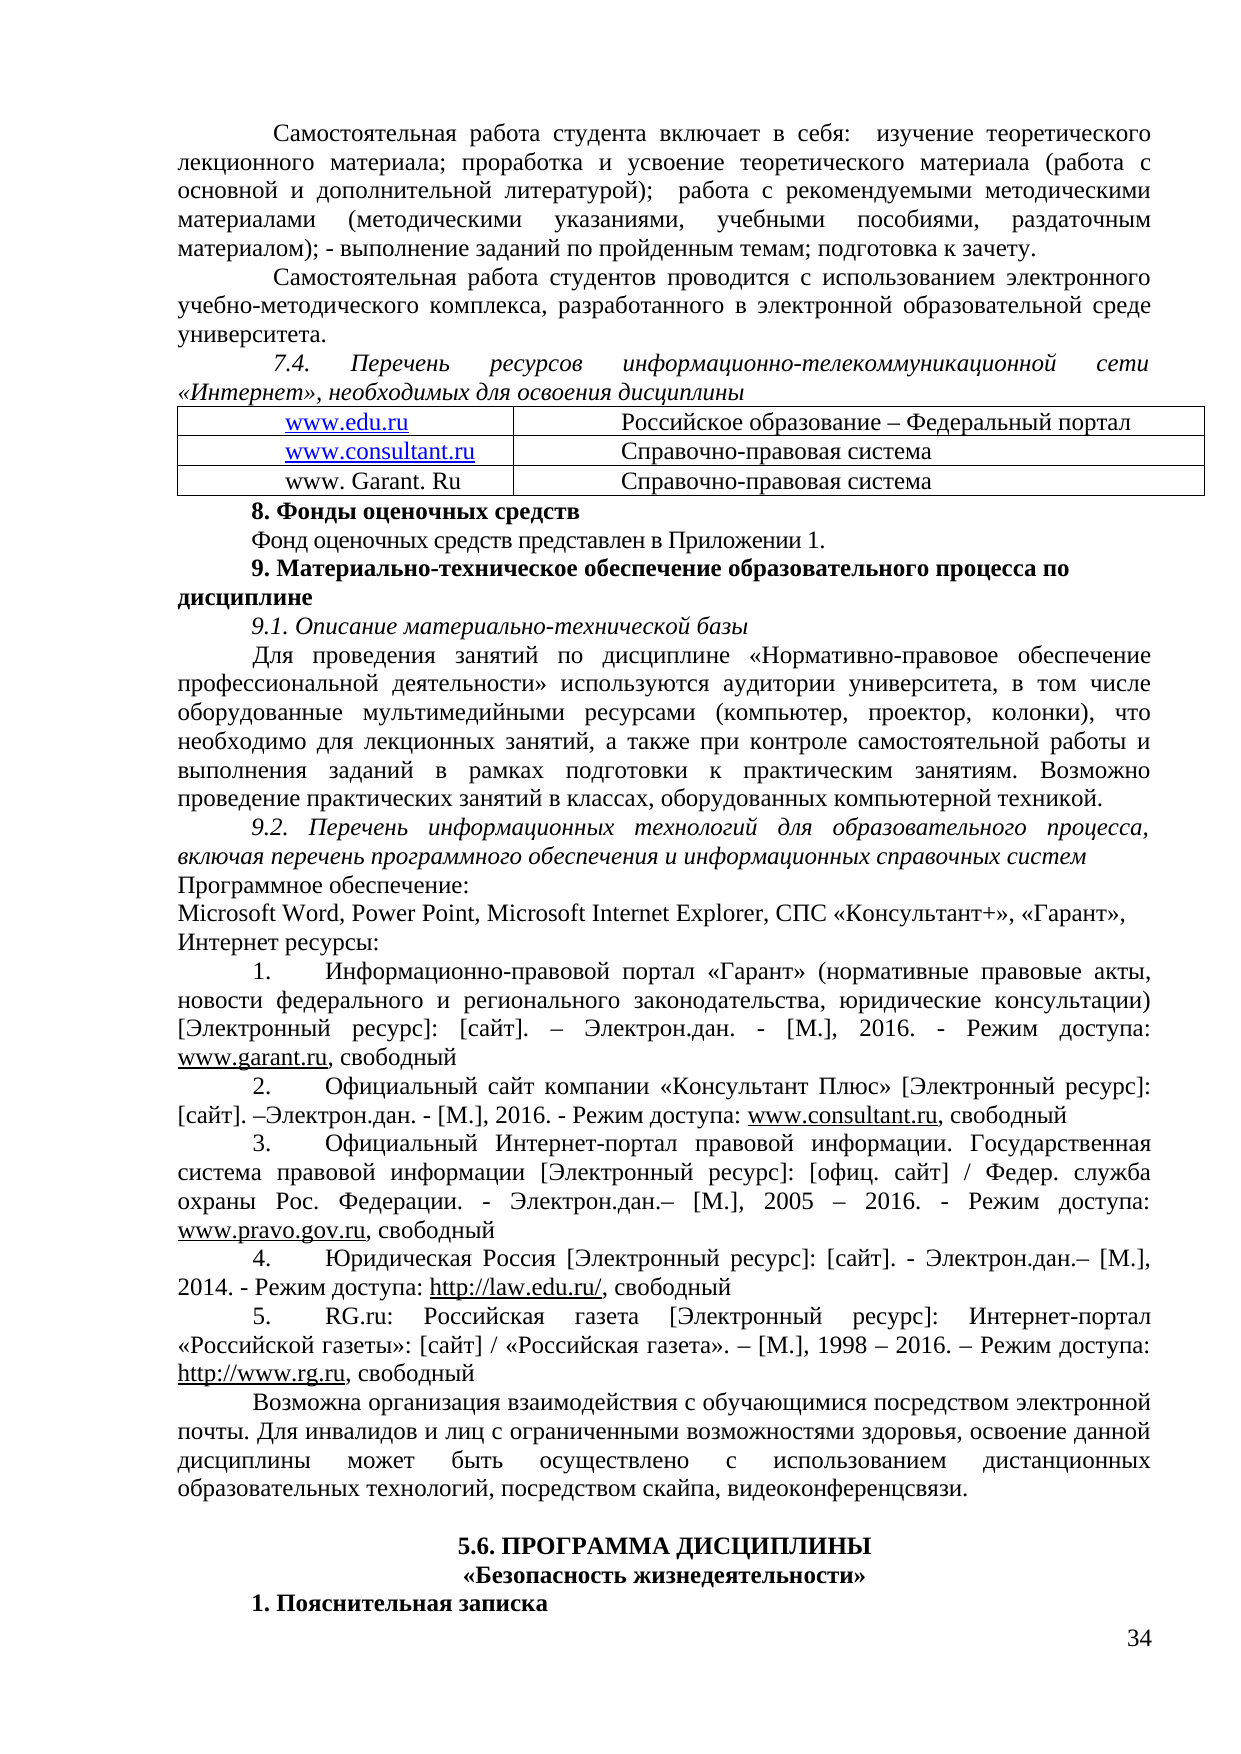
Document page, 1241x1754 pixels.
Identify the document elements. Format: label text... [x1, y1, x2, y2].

text 7.4. Перечень ресурсов информационно-телекоммуникационной сети «Интернет», необходимых для освоения дисциплины [177, 348, 1152, 406]
text 5.6. ПРОГРАММА ДИСЦИПЛИНЫ [177, 1531, 1152, 1560]
table_header Российское образование – Федеральный портал [514, 407, 1204, 435]
list Официальный Интернет-портал правовой информации. Государственная система правовой информации [Электронный ресурс]: [офиц. cайт] / Федер. служба охраны Рос. Федерации. - Электрон.дан.– [М.], 2005 – 2016. - Режим доступа: www.pravo.gov.ru, свободный [177, 1128, 1152, 1243]
text Самостоятельная работа студента включает в себя: изучение теоретического лекционного материала; проработка и усвоение теоретического материала (работа с основной и дополнительной литературой); работа с рекомендуемыми методическими материалами (методическими указаниями, учебными пособиями, раздаточным материалом); - выполнение заданий по пройденным темам; подготовка к зачету. [177, 118, 1152, 262]
text Фонд оценочных средств представлен в Приложении 1. [177, 525, 1152, 553]
table_cell www.consultant.ru [178, 436, 513, 465]
text Возможна организация взаимодействия с обучающимися посредством электронной почты. Для инвалидов и лиц с ограниченными возможностями здоровья, освоение данной дисциплины может быть осуществлено с использованием дистанционных образовательных технологий, посредством скайпа, видеоконференцсвязи. [177, 1387, 1152, 1502]
list Информационно-правовой портал «Гарант» (нормативные правовые акты, новости федерального и регионального законодательства, юридические консультации) [Электронный ресурс]: [cайт]. – Электрон.дан. - [М.], 2016. - Режим доступа: www.garant.ru, свободный [177, 956, 1152, 1071]
text 9.2. Перечень информационных технологий для образовательного процесса, включая перечень программного обеспечения и информационных справочных систем [177, 812, 1152, 870]
text 8. Фонды оценочных средств [177, 496, 1152, 525]
text Самостоятельная работа студентов проводится с использованием электронного учебно-методического комплекса, разработанного в электронной образовательной среде университета. [177, 262, 1152, 348]
text 9. Материально-техническое обеспечение образовательного процесса по дисциплине [177, 553, 1152, 611]
text Интернет ресурсы: [177, 927, 1152, 956]
table_cell Справочно-правовая система [514, 466, 1204, 495]
text Программное обеспечение: [177, 870, 1152, 898]
table_cell www. Garant. Ru [178, 466, 513, 495]
text Microsoft Word, Power Point, Microsoft Internet Explorer, СПС «Консультант+», «Гарант», [177, 898, 1152, 927]
list Официальный сайт компании «Консультант Плюс» [Электронный ресурс]: [cайт]. –Электрон.дан. - [М.], 2016. - Режим доступа: www.consultant.ru, свободный [177, 1071, 1152, 1128]
text 1. Пояснительная записка [177, 1588, 1152, 1617]
text Для проведения занятий по дисциплине «Нормативно-правовое обеспечение профессиональной деятельности» используются аудитории университета, в том числе оборудованные мультимедийными ресурсами (компьютер, проектор, колонки), что необходимо для лекционных занятий, а также при контроле самостоятельной работы и выполнения заданий в рамках подготовки к практическим занятиям. Возможно проведение практических занятий в классах, оборудованных компьютерной техникой. [177, 640, 1152, 812]
list RG.ru: Российская газета [Электронный ресурс]: Интернет-портал «Российской газеты»: [сайт] / «Российская газета». – [М.], 1998 – 2016. – Режим доступа: http://www.rg.ru, свободный [177, 1301, 1152, 1387]
text 9.1. Описание материально-технической базы [177, 611, 1152, 640]
list Юридическая Россия [Электронный ресурс]: [сайт]. - Электрон.дан.– [М.], 2014. - Режим доступа: http://law.edu.ru/, свободный [177, 1243, 1152, 1301]
text «Безопасность жизнедеятельности» [177, 1560, 1152, 1588]
table_cell Справочно-правовая система [514, 436, 1204, 465]
table_header www.edu.ru [178, 407, 513, 435]
